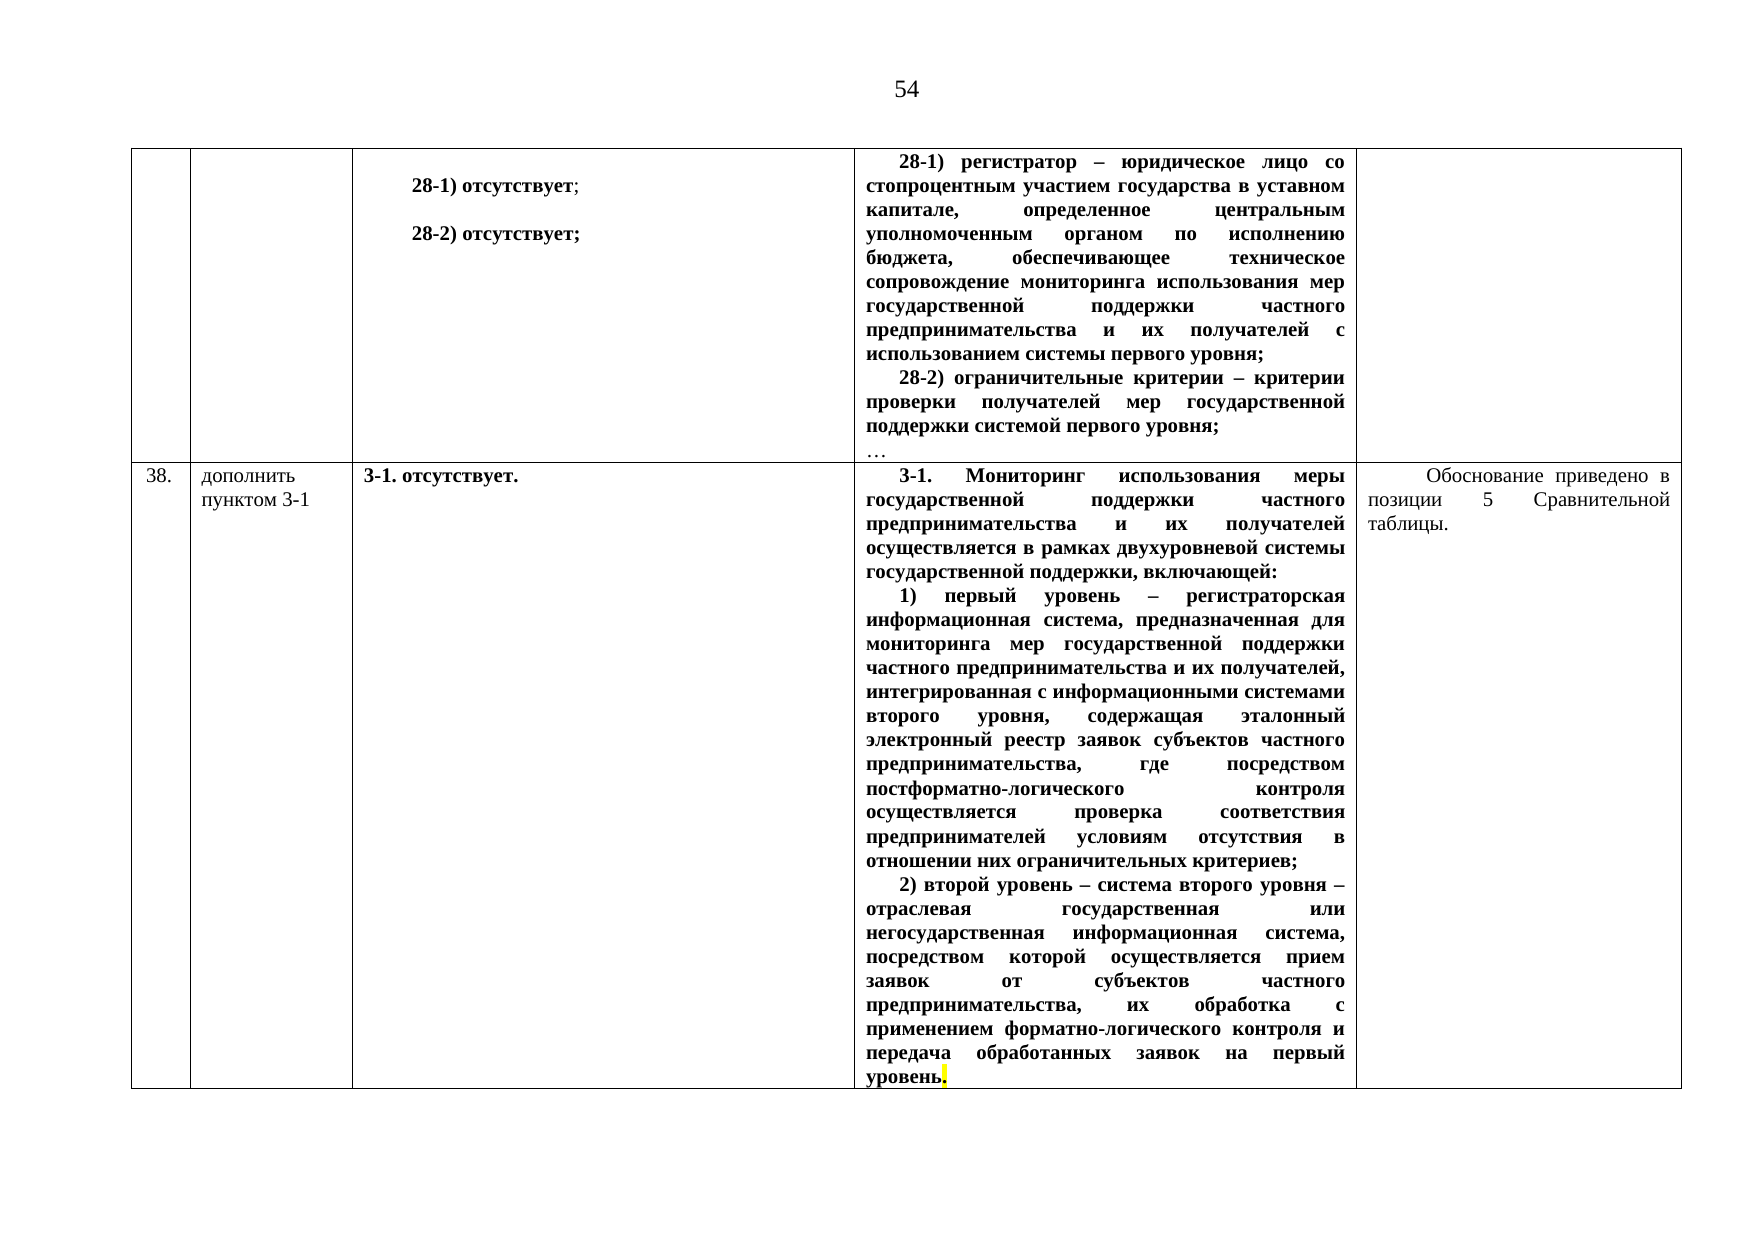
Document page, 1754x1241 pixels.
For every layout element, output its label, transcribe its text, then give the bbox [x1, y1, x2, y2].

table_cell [1357, 463, 1681, 1088]
table_cell [132, 463, 190, 1088]
table_cell 3-1. отсутствует. [353, 463, 854, 1088]
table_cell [855, 149, 1356, 462]
table_cell [132, 149, 190, 462]
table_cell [353, 149, 854, 462]
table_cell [191, 463, 352, 1088]
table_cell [191, 149, 352, 462]
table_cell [1357, 149, 1681, 462]
